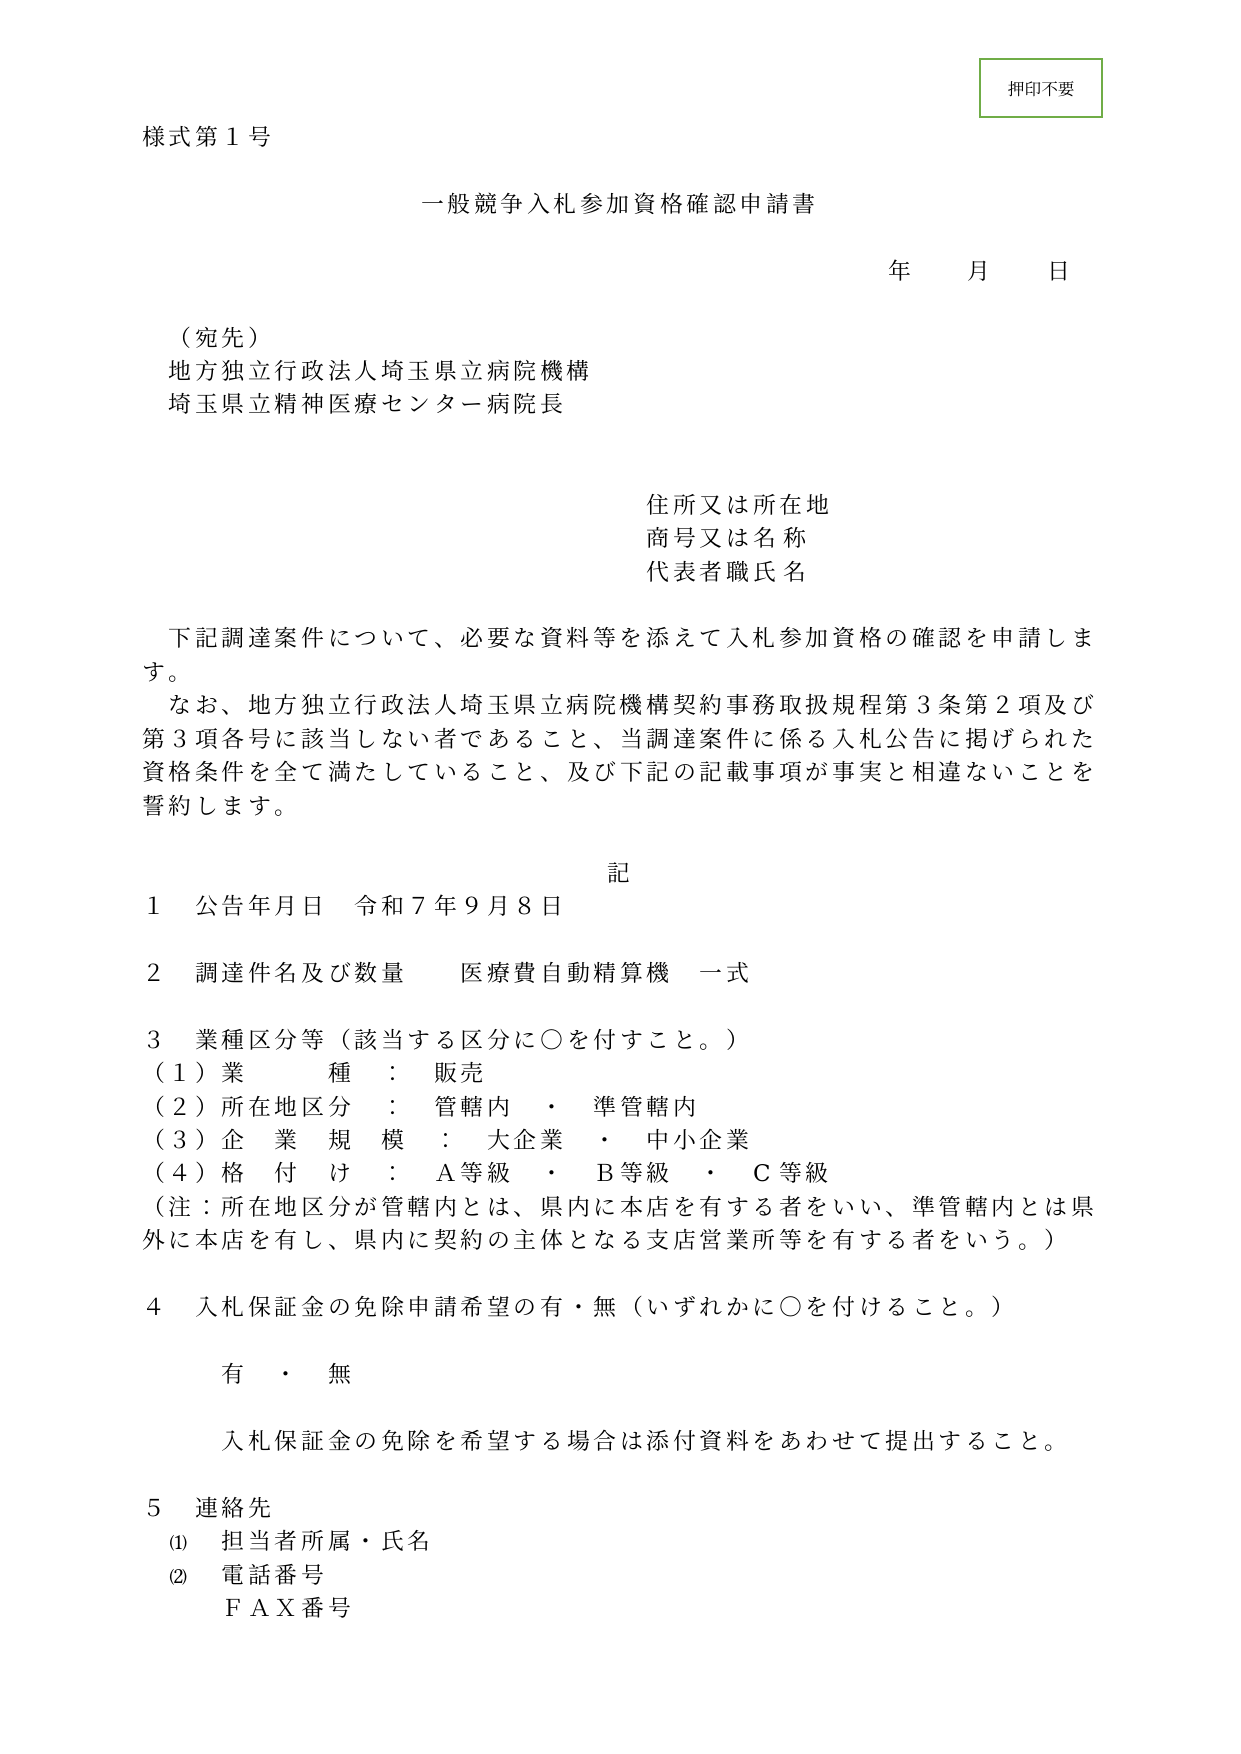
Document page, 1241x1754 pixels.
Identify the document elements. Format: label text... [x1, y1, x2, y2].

text 住所又は所在地 [630, 487, 1098, 520]
text ⑴ 担当者所属・氏名 [166, 1523, 1098, 1557]
text ＦＡＸ番号 [166, 1590, 1098, 1623]
text （注：所在地区分が管轄内とは、県内に本店を有する者をいい、準管轄内とは県外に本店を有し、県内に契約の主体となる支店営業所等を有する者をいう。） [142, 1189, 1098, 1256]
text 記 [142, 854, 1098, 888]
text 地方独立行政法人埼玉県立病院機構 [166, 353, 1098, 386]
text （１）業 種 ： 販売 [142, 1055, 1098, 1088]
text 下記調達案件について、必要な資料等を添えて入札参加資格の確認を申請します。 [142, 620, 1098, 687]
text 一般競争入札参加資格確認申請書 [142, 186, 1098, 219]
text ３ 業種区分等（該当する区分に○を付すこと。） [142, 1022, 1098, 1055]
text （３）企 業 規 模 ： 大企業 ・ 中小企業 [142, 1122, 1098, 1155]
text （４）格 付 け ： Ａ等級 ・ Ｂ等級 ・ Ⅽ等級 [142, 1155, 1098, 1189]
text 埼玉県立精神医療センター病院長 [166, 386, 1098, 420]
text １ 公告年月日 令和７年９月８日 [142, 888, 1098, 921]
text （２）所在地区分 ： 管轄内 ・ 準管轄内 [142, 1088, 1098, 1122]
text 様式第１号 [142, 119, 1098, 152]
text ４ 入札保証金の免除申請希望の有・無（いずれかに○を付けること。） [142, 1289, 1098, 1322]
text ２ 調達件名及び数量 医療費自動精算機 一式 [142, 955, 1098, 988]
text 商号又は名称 [630, 520, 1098, 553]
text 代表者職氏名 [630, 553, 1098, 587]
text 入札保証金の免除を希望する場合は添付資料をあわせて提出すること。 [142, 1423, 1098, 1456]
text 有 ・ 無 [142, 1356, 1098, 1389]
text 年 月 日 [142, 252, 1074, 286]
text なお、地方独立行政法人埼玉県立病院機構契約事務取扱規程第３条第２項及び第３項各号に該当しない者であること、当調達案件に係る入札公告に掲げられた資格条件を全て満たしていること、及び下記の記載事項が事実と相違ないことを誓約します。 [142, 687, 1098, 821]
text ⑵ 電話番号 [166, 1557, 1098, 1590]
text ５ 連絡先 [142, 1490, 1098, 1523]
text （宛先） [166, 319, 1098, 353]
